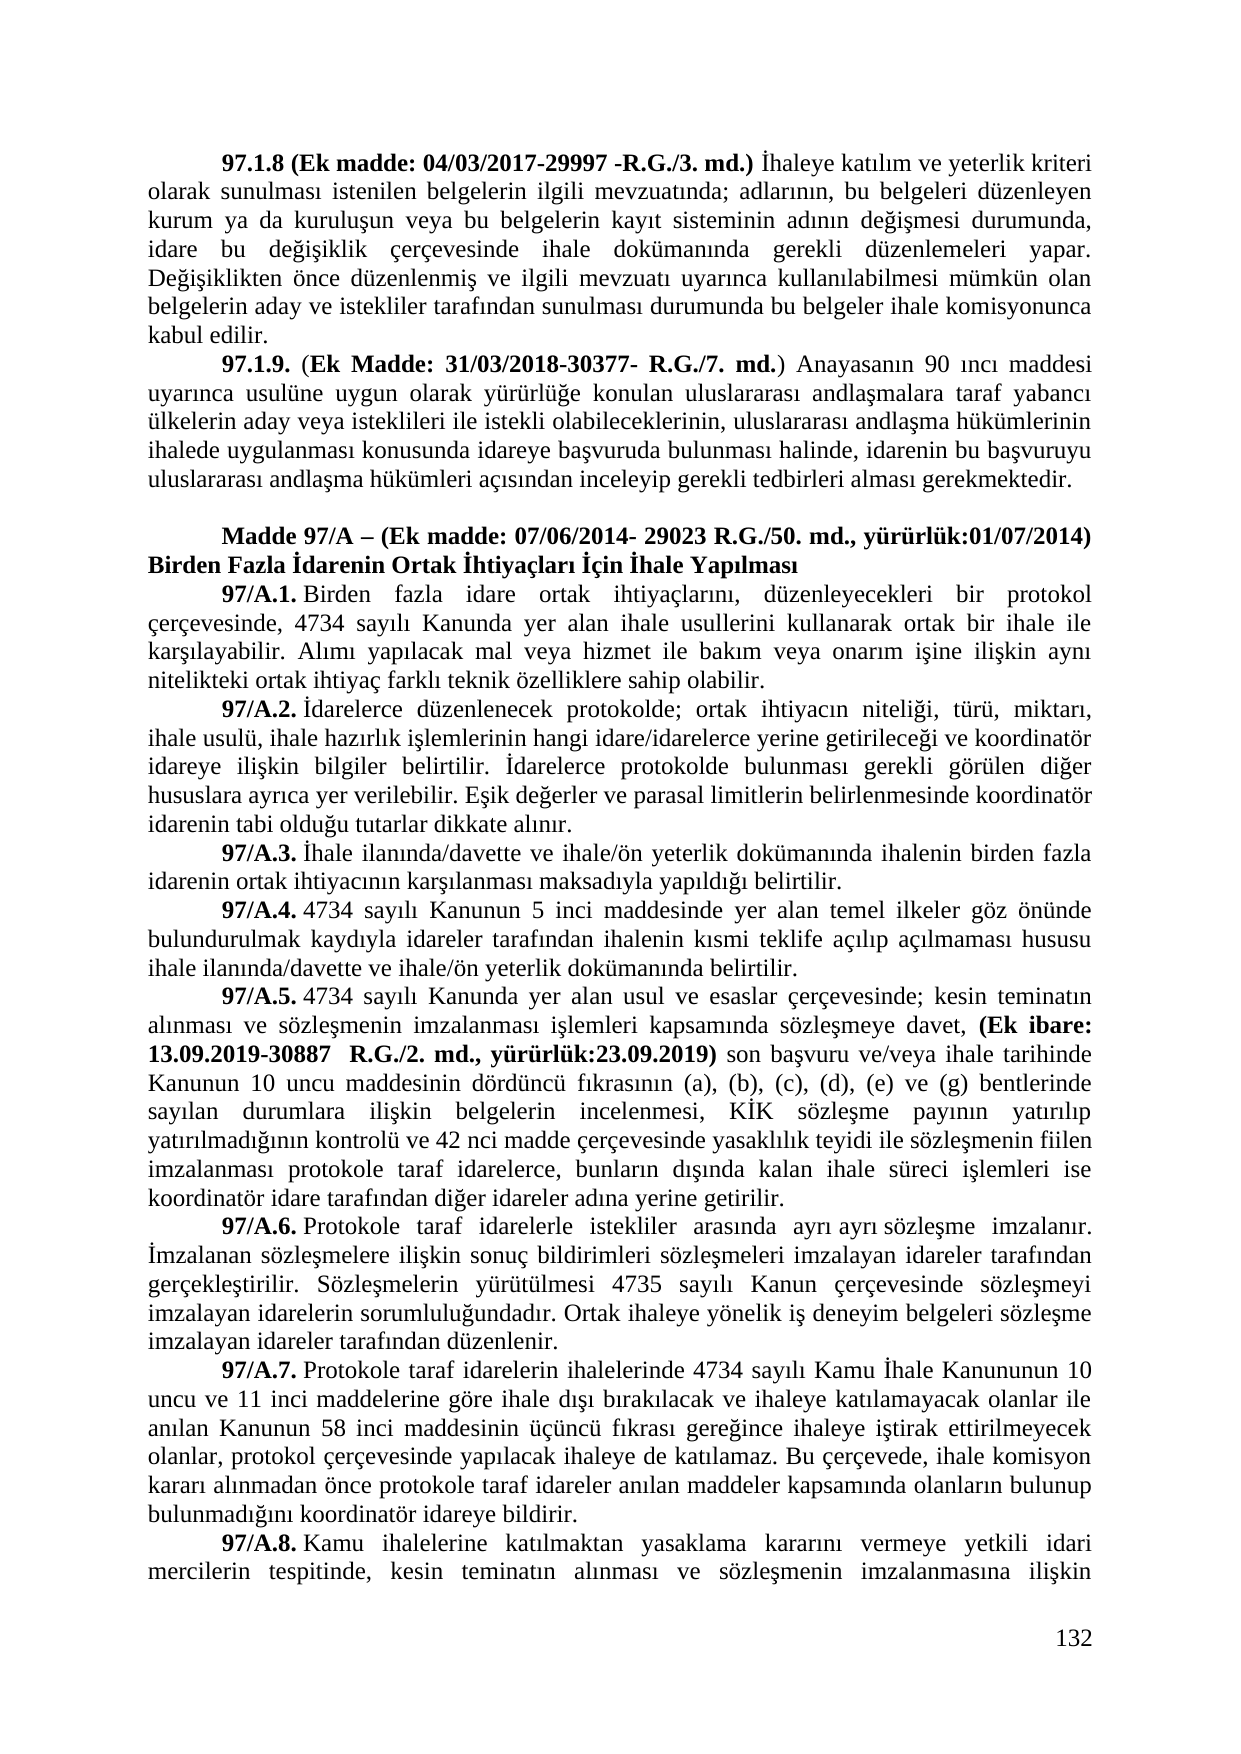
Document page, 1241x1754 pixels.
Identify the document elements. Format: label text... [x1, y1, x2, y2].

text 97/A.1. Birden fazla idare ortak ihtiyaçlarını, düzenleyecekleri bir protokol çerçevesinde, 4734 sayılı Kanunda yer alan ihale usullerini kullanarak ortak bir ihale ile karşılayabilir. Alımı yapılacak mal veya hizmet ile bakım veya onarım işine ilişkin aynı nitelikteki ortak ihtiyaç farklı teknik özelliklere sahip olabilir. [148, 579, 1092, 694]
text 97/A.7. Protokole taraf idarelerin ihalelerinde 4734 sayılı Kamu İhale Kanununun 10 uncu ve 11 inci maddelerine göre ihale dışı bırakılacak ve ihaleye katılamayacak olanlar ile anılan Kanunun 58 inci maddesinin üçüncü fıkrası gereğince ihaleye iştirak ettirilmeyecek olanlar, protokol çerçevesinde yapılacak ihaleye de katılamaz. Bu çerçevede, ihale komisyon kararı alınmadan önce protokole taraf idareler anılan maddeler kapsamında olanların bulunup bulunmadığını koordinatör idareye bildirir. [148, 1355, 1092, 1528]
subtitle Madde 97/A – (Ek madde: 07/06/2014- 29023 R.G./50. md., yürürlük:01/07/2014) Birden Fazla İdarenin Ortak İhtiyaçları İçin İhale Yapılması [148, 521, 1092, 579]
text 97/A.6. Protokole taraf idarelerle istekliler arasında ayrı ayrı sözleşme imzalanır. İmzalanan sözleşmelere ilişkin sonuç bildirimleri sözleşmeleri imzalayan idareler tarafından gerçekleştirilir. Sözleşmelerin yürütülmesi 4735 sayılı Kanun çerçevesinde sözleşmeyi imzalayan idarelerin sorumluluğundadır. Ortak ihaleye yönelik iş deneyim belgeleri sözleşme imzalayan idareler tarafından düzenlenir. [148, 1211, 1092, 1355]
text 97/A.2. İdarelerce düzenlenecek protokolde; ortak ihtiyacın niteliği, türü, miktarı, ihale usulü, ihale hazırlık işlemlerinin hangi idare/idarelerce yerine getirileceği ve koordinatör idareye ilişkin bilgiler belirtilir. İdarelerce protokolde bulunması gerekli görülen diğer hususlara ayrıca yer verilebilir. Eşik değerler ve parasal limitlerin belirlenmesinde koordinatör idarenin tabi olduğu tutarlar dikkate alınır. [148, 694, 1092, 838]
text 97.1.8 (Ek madde: 04/03/2017-29997 -R.G./3. md.) İhaleye katılım ve yeterlik kriteri olarak sunulması istenilen belgelerin ilgili mevzuatında; adlarının, bu belgeleri düzenleyen kurum ya da kuruluşun veya bu belgelerin kayıt sisteminin adının değişmesi durumunda, idare bu değişiklik çerçevesinde ihale dokümanında gerekli düzenlemeleri yapar. Değişiklikten önce düzenlenmiş ve ilgili mevzuatı uyarınca kullanılabilmesi mümkün olan belgelerin aday ve istekliler tarafından sunulması durumunda bu belgeler ihale komisyonunca kabul edilir. [148, 148, 1092, 349]
text 97.1.9. (Ek Madde: 31/03/2018-30377- R.G./7. md.) Anayasanın 90 ıncı maddesi uyarınca usulüne uygun olarak yürürlüğe konulan uluslararası andlaşmalara taraf yabancı ülkelerin aday veya isteklileri ile istekli olabileceklerinin, uluslararası andlaşma hükümlerinin ihalede uygulanması konusunda idareye başvuruda bulunması halinde, idarenin bu başvuruyu uluslararası andlaşma hükümleri açısından inceleyip gerekli tedbirleri alması gerekmektedir. [148, 349, 1092, 493]
text 97/A.5. 4734 sayılı Kanunda yer alan usul ve esaslar çerçevesinde; kesin teminatın alınması ve sözleşmenin imzalanması işlemleri kapsamında sözleşmeye davet, (Ek ibare: 13.09.2019-30887 R.G./2. md., yürürlük:23.09.2019) son başvuru ve/veya ihale tarihinde Kanunun 10 uncu maddesinin dördüncü fıkrasının (a), (b), (c), (d), (e) ve (g) bentlerinde sayılan durumlara ilişkin belgelerin incelenmesi, KİK sözleşme payının yatırılıp yatırılmadığının kontrolü ve 42 nci madde çerçevesinde yasaklılık teyidi ile sözleşmenin fiilen imzalanması protokole taraf idarelerce, bunların dışında kalan ihale süreci işlemleri ise koordinatör idare tarafından diğer idareler adına yerine getirilir. [148, 981, 1092, 1211]
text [148, 1528, 1092, 1585]
text 97/A.4. 4734 sayılı Kanunun 5 inci maddesinde yer alan temel ilkeler göz önünde bulundurulmak kaydıyla idareler tarafından ihalenin kısmi teklife açılıp açılmaması hususu ihale ilanında/davette ve ihale/ön yeterlik dokümanında belirtilir. [148, 895, 1092, 981]
text 97/A.3. İhale ilanında/davette ve ihale/ön yeterlik dokümanında ihalenin birden fazla idarenin ortak ihtiyacının karşılanması maksadıyla yapıldığı belirtilir. [148, 838, 1092, 895]
